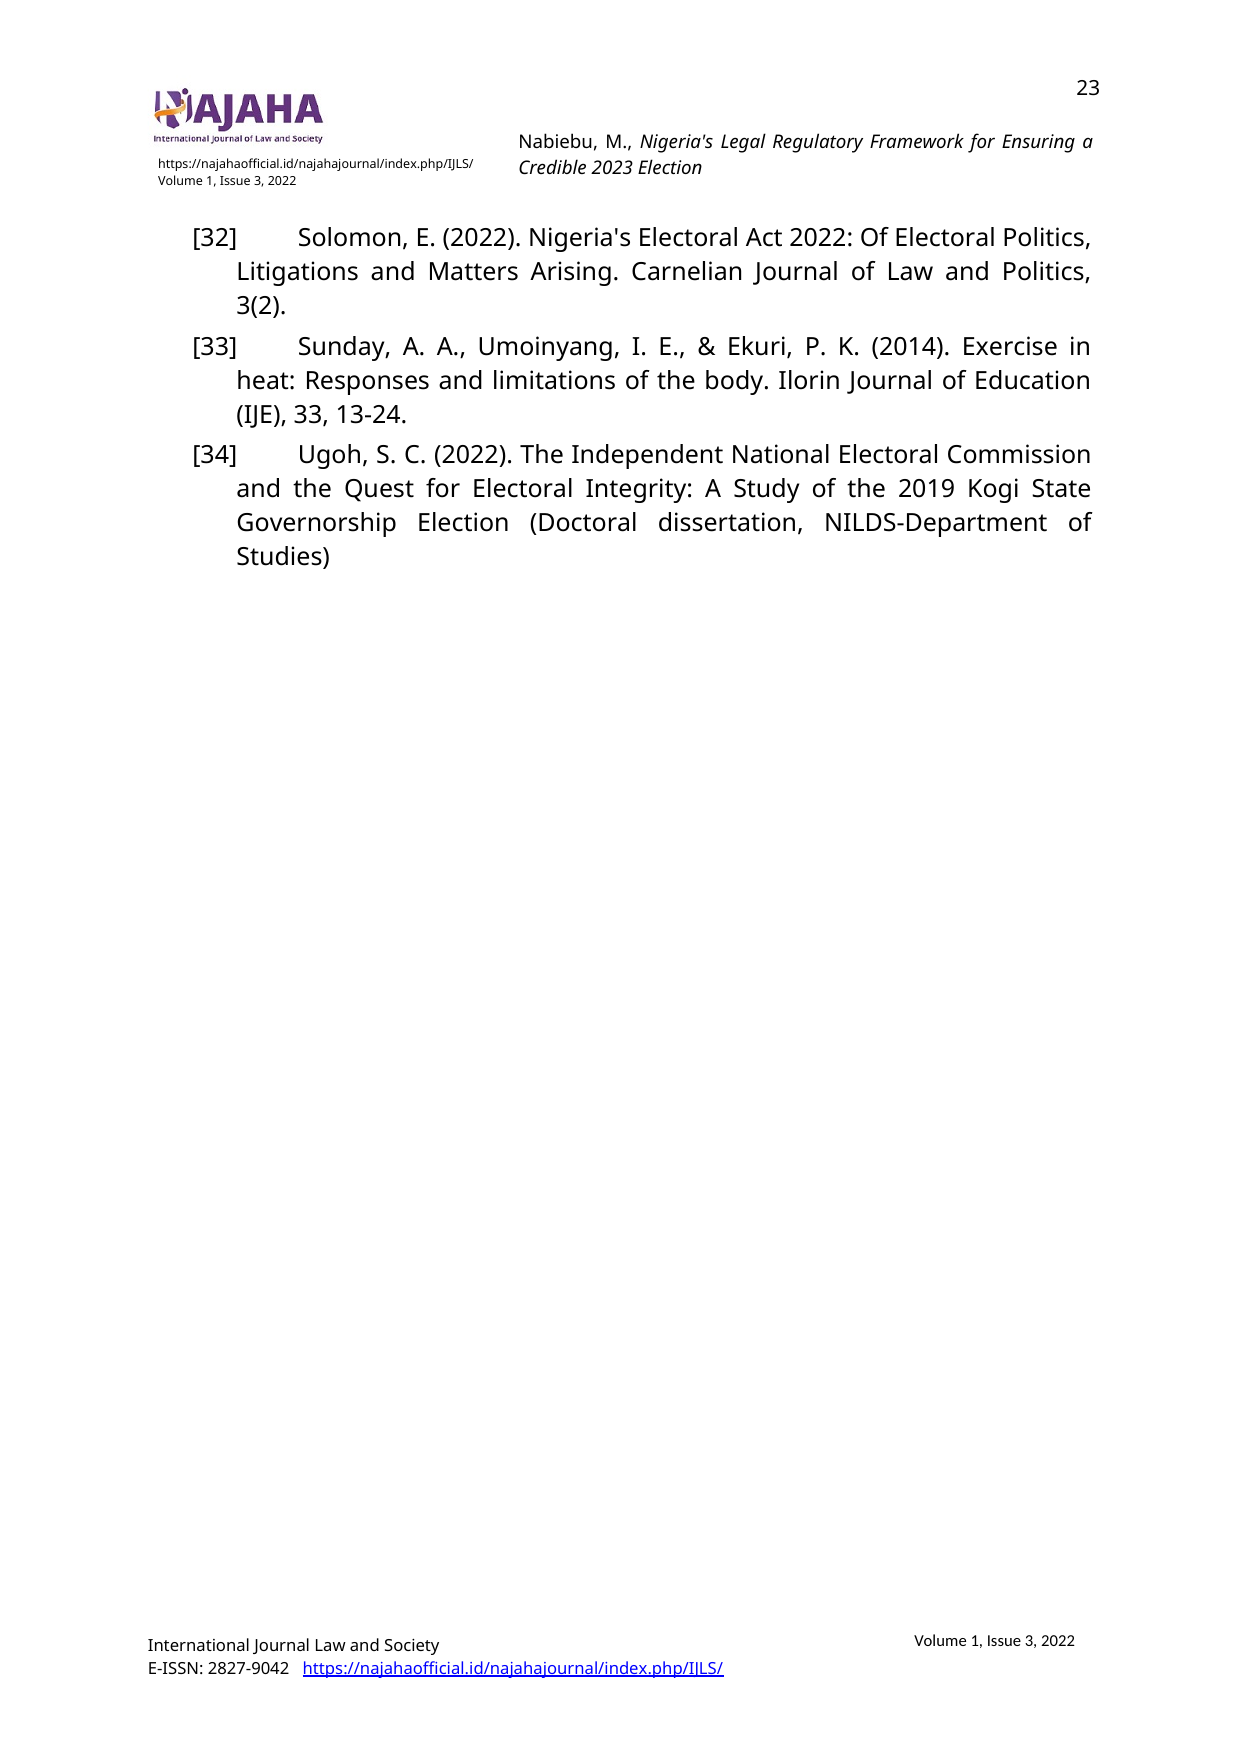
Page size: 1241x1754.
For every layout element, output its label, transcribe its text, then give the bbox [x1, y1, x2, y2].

list Solomon, E. (2022). Nigeria's Electoral Act 2022: Of Electoral Politics, Litigations and Matters Arising. Carnelian Journal of Law and Politics, 3(2). [192, 220, 1092, 322]
list Ugoh, S. C. (2022). The Independent National Electoral Commission and the Quest for Electoral Integrity: A Study of the 2019 Kogi State Governorship Election (Doctoral dissertation, NILDS-Department of Studies) [192, 437, 1092, 573]
list Sunday, A. A., Umoinyang, I. E., & Ekuri, P. K. (2014). Exercise in heat: Responses and limitations of the body. Ilorin Journal of Education (IJE), 33, 13-24. [192, 328, 1092, 431]
picture [147, 75, 328, 158]
